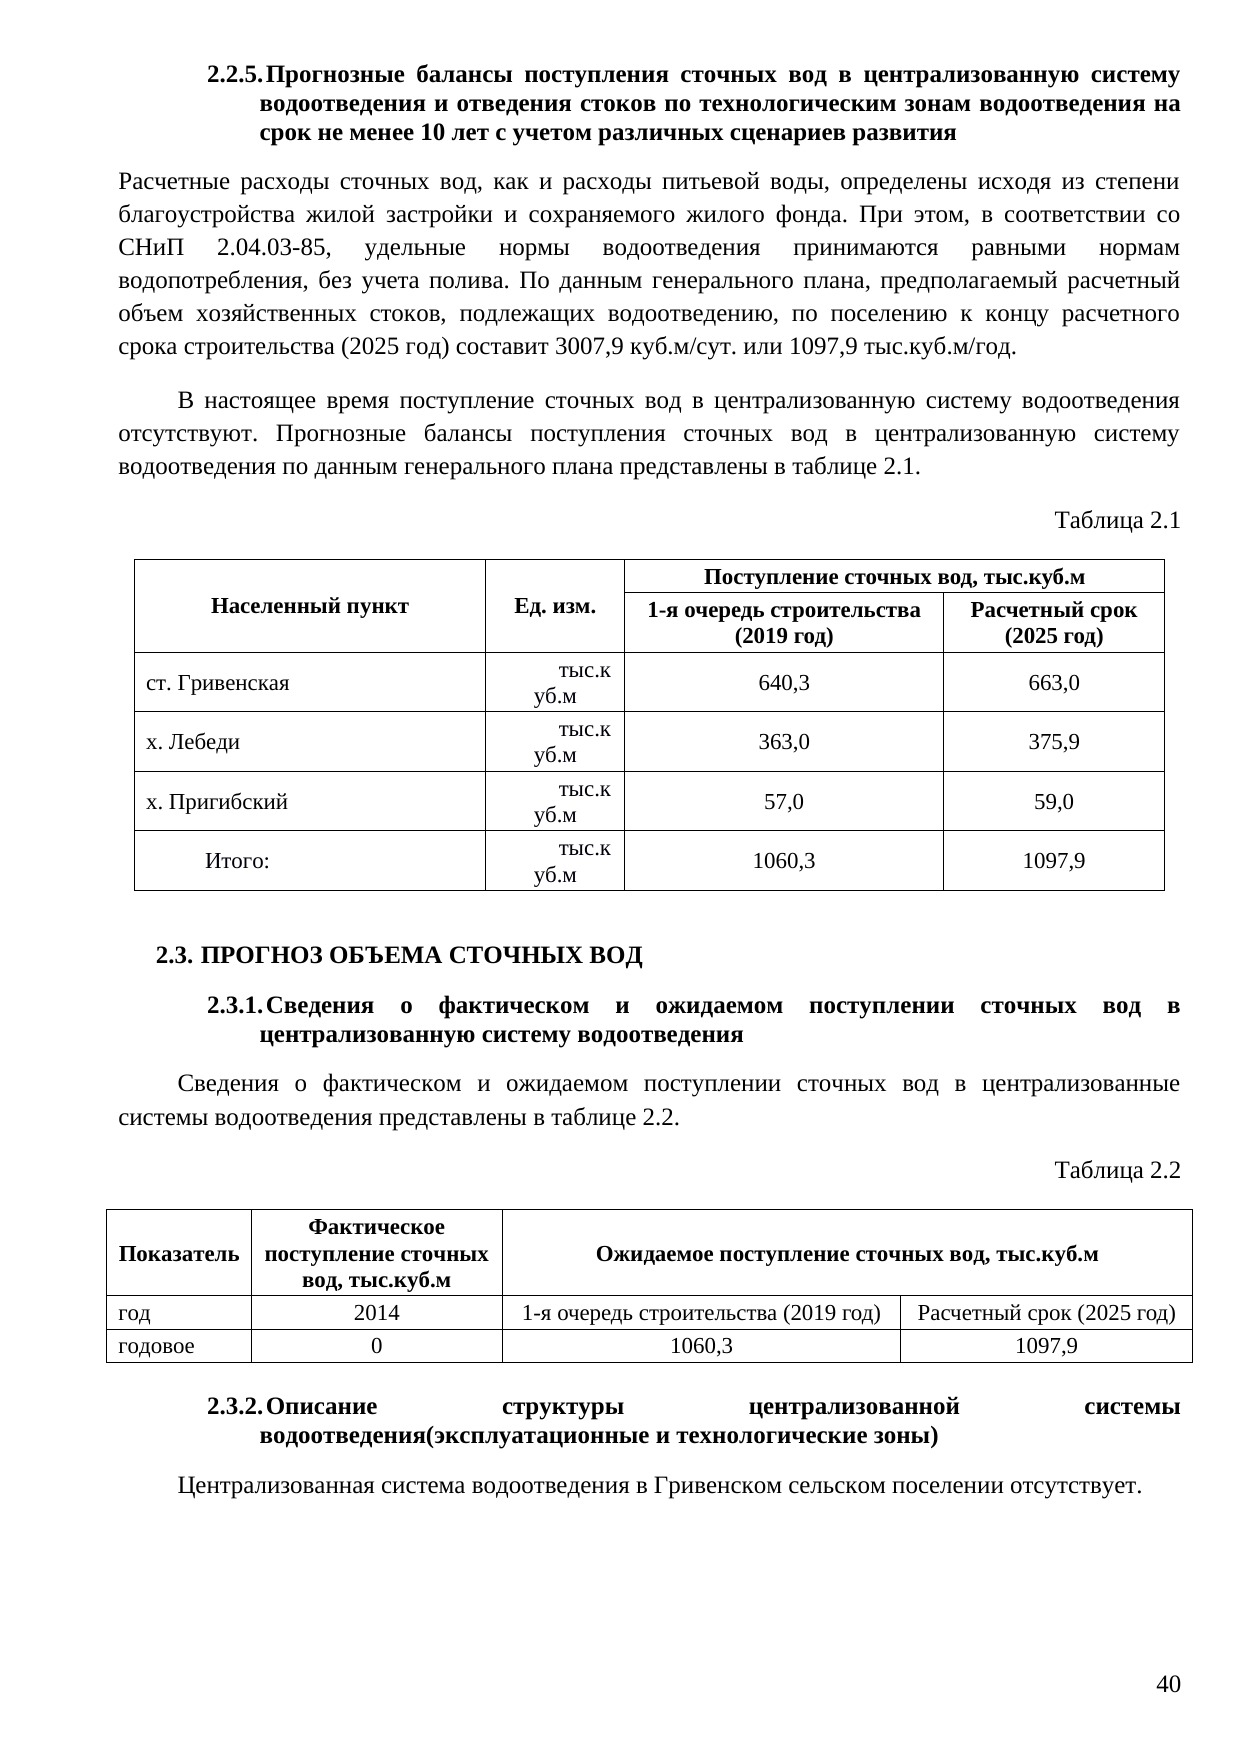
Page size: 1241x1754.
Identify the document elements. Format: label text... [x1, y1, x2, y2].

text Расчетные расходы сточных вод, как и расходы питьевой воды, определены исходя из степени благоустройства жилой застройки и сохраняемого жилого фонда. При этом, в соответствии со СНиП 2.04.03-85, удельные нормы водоотведения принимаются равными нормам водопотребления, без учета полива. По данным генерального плана, предполагаемый расчетный объем хозяйственных стоков, подлежащих водоотведению, по поселению к концу расчетного срока строительства (2025 год) составит 3007,9 куб.м/сут. или 1097,9 тыс.куб.м/год. [118, 166, 1181, 360]
subtitle ПРОГНОЗ ОБЪЕМА СТОЧНЫХ ВОД [156, 941, 1181, 969]
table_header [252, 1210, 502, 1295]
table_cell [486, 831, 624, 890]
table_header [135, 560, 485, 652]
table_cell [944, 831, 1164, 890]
text Сведения о фактическом и ожидаемом поступлении сточных вод в централизованные системы водоотведения представлены в таблице 2.2. [118, 1068, 1181, 1130]
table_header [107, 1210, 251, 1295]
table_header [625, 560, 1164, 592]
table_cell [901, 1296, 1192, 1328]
text В настоящее время поступление сточных вод в централизованную систему водоотведения отсутствуют. Прогнозные балансы поступления сточных вод в централизованную систему водоотведения по данным генерального плана представлены в таблице 2.1. [118, 385, 1181, 480]
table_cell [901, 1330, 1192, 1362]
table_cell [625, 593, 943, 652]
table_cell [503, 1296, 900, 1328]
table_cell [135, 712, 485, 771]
subtitle Сведения о фактическом и ожидаемом поступлении сточных вод в централизованную систему водоотведения [207, 990, 1181, 1048]
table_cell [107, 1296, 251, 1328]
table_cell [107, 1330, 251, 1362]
subtitle Прогнозные балансы поступления сточных вод в централизованную систему водоотведения и отведения стоков по технологическим зонам водоотведения на срок не менее 10 лет с учетом различных сценариев развития [207, 59, 1181, 145]
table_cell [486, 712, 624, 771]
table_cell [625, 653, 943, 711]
text Таблица 2.1 [118, 505, 1181, 534]
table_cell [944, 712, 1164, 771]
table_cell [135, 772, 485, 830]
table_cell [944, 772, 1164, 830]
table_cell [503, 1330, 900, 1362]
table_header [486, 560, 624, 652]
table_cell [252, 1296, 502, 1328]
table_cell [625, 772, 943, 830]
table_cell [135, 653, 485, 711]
text Таблица 2.2 [118, 1155, 1181, 1184]
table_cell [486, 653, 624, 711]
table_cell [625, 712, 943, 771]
text Централизованная система водоотведения в Гривенском сельском поселении отсутствует. [118, 1470, 1181, 1498]
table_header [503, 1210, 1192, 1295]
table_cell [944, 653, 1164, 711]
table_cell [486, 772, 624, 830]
subtitle Описание структуры централизованной системы водоотведения(эксплуатационные и технологические зоны) [207, 1391, 1181, 1449]
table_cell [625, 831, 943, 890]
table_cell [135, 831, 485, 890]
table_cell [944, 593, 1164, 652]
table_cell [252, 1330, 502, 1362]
